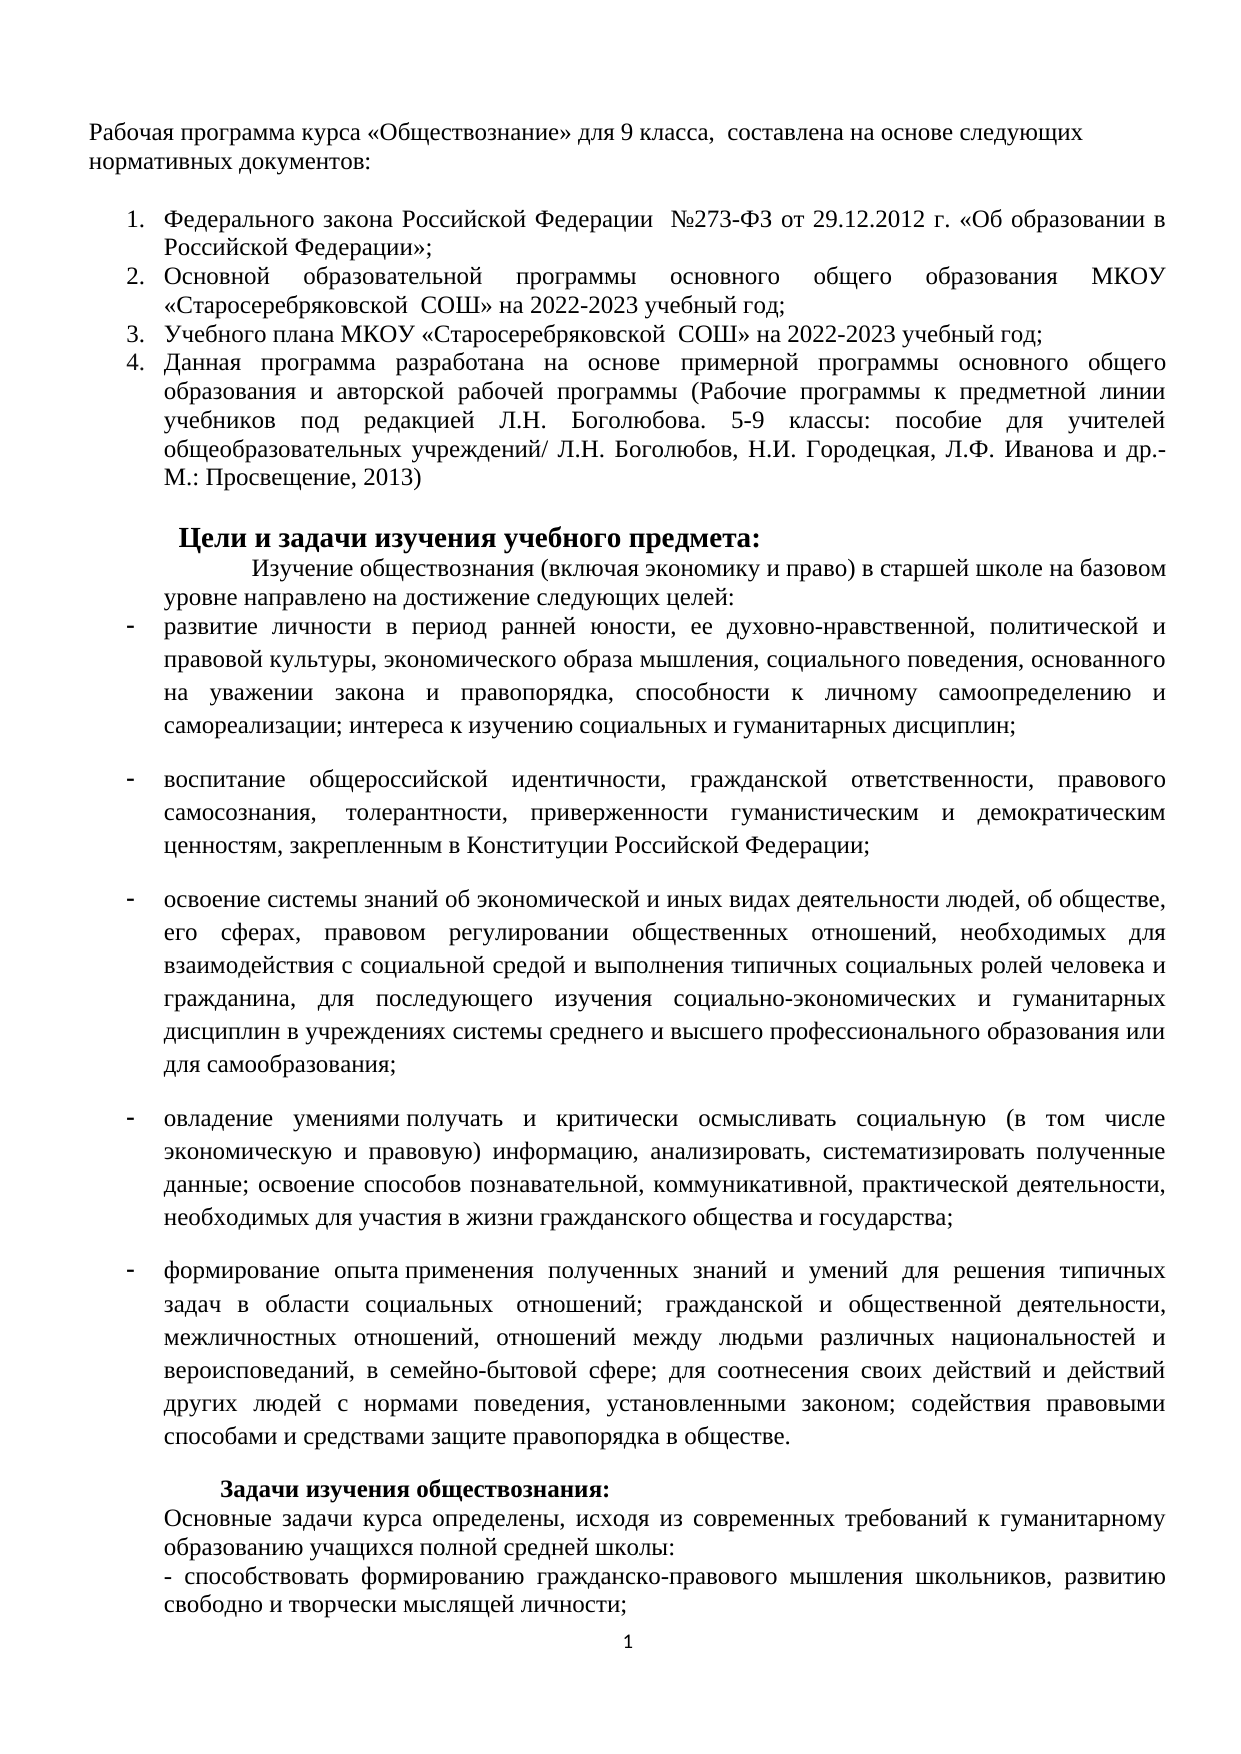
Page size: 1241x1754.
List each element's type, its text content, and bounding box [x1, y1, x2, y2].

text Основные задачи курса определены, исходя из современных требований к гуманитарному образованию учащихся полной средней школы: [164, 1503, 1167, 1561]
list развитие личности в период ранней юности, ее духовно-нравственной, политической и правовой культуры, экономического образа мышления, социального поведения, основанного на уважении закона и правопорядка, способности к личному самоопределению и самореализации; интереса к изучению социальных и гуманитарных дисциплин; [126, 611, 1167, 739]
text Рабочая программа курса «Обществознание» для 9 класса, составлена на основе следующих нормативных документов: [89, 117, 1167, 175]
list Данная программа разработана на основе примерной программы основного общего образования и авторской рабочей программы (Рабочие программы к предметной линии учебников под редакцией Л.Н. Боголюбова. 5-9 классы: пособие для учителей общеобразовательных учреждений/ Л.Н. Боголюбов, Н.И. Городецкая, Л.Ф. Иванова и др.-М.: Просвещение, 2013) [126, 347, 1167, 491]
text Цели и задачи изучения учебного предмета: [164, 520, 1167, 553]
text Изучение обществознания (включая экономику и право) в старшей школе на базовом уровне направлено на достижение следующих целей: [164, 553, 1167, 611]
list освоение системы знаний об экономической и иных видах деятельности людей, об обществе, его сферах, правовом регулировании общественных отношений, необходимых для взаимодействия с социальной средой и выполнения типичных социальных ролей человека и гражданина, для последующего изучения социально-экономических и гуманитарных дисциплин в учреждениях системы среднего и высшего профессионального образования или для самообразования; [126, 884, 1167, 1078]
list воспитание общероссийской идентичности, гражданской ответственности, правового самосознания, толерантности, приверженности гуманистическим и демократическим ценностям, закрепленным в Конституции Российской Федерации; [126, 764, 1167, 859]
list Учебного плана МКОУ «Старосеребряковской СОШ» на 2022-2023 учебный год; [126, 319, 1167, 347]
list Федерального закона Российской Федерации №273-ФЗ от 29.12.2012 г. «Об образовании в Российской Федерации»; [126, 204, 1167, 261]
text Задачи изучения обществознания: [164, 1474, 1167, 1503]
list Основной образовательной программы основного общего образования МКОУ «Старосеребряковской СОШ» на 2022-2023 учебный год; [126, 261, 1167, 319]
list овладение умениями получать и критически осмысливать социальную (в том числе экономическую и правовую) информацию, анализировать, систематизировать полученные данные; освоение способов познавательной, коммуникативной, практической деятельности, необходимых для участия в жизни гражданского общества и государства; [126, 1103, 1167, 1231]
text - способствовать формированию гражданско-правового мышления школьников, развитию свободно и творчески мыслящей личности; [164, 1561, 1167, 1618]
list формирование опыта применения полученных знаний и умений для решения типичных задач в области социальных отношений; гражданской и общественной деятельности, межличностных отношений, отношений между людьми различных национальностей и вероисповеданий, в семейно-бытовой сфере; для соотнесения своих действий и действий других людей с нормами поведения, установленными законом; содействия правовыми способами и средствами защите правопорядка в обществе. [126, 1256, 1167, 1449]
